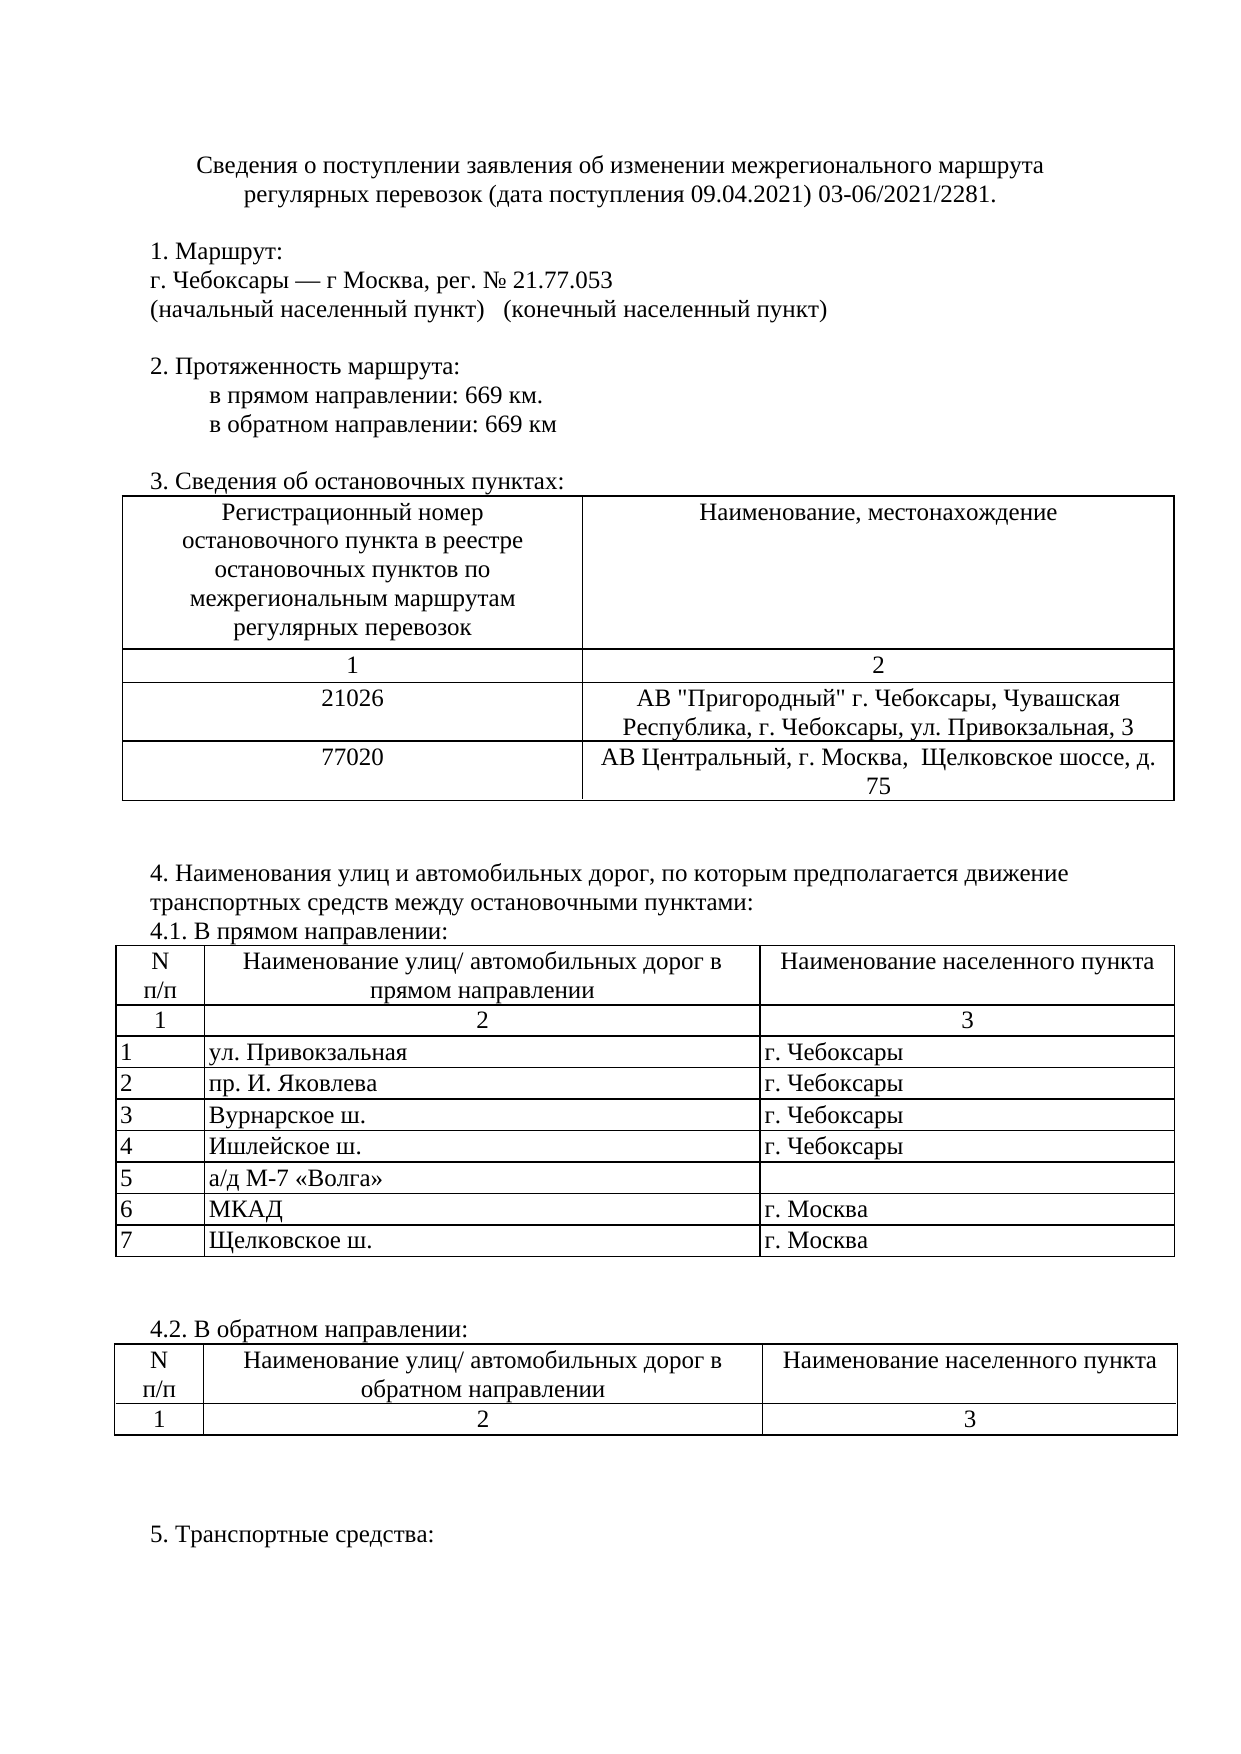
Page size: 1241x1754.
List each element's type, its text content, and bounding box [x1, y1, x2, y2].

table_cell [761, 1163, 1174, 1193]
table_cell 2 [117, 1068, 204, 1098]
table_header N п/п [117, 946, 204, 1004]
table_cell г. Чебоксары [761, 1100, 1174, 1130]
text 3. Сведения об остановочных пунктах: [150, 466, 1090, 495]
table_cell г. Чебоксары [761, 1131, 1174, 1161]
table_cell 2 [583, 650, 1173, 681]
text (начальный населенный пункт) (конечный населенный пункт) [150, 294, 1090, 322]
table_header Наименование улиц/ автомобильных дорог в прямом направлении [205, 946, 759, 1004]
text 4. Наименования улиц и автомобильных дорог, по которым предполагается движение транспортных средств между остановочными пунктами: [150, 858, 1090, 916]
table_cell 3 [761, 1006, 1174, 1035]
table_header Наименование, местонахождение [583, 497, 1173, 648]
table_cell г. Чебоксары [761, 1037, 1174, 1067]
text Сведения о поступлении заявления об изменении межрегионального маршрута регулярных перевозок (дата поступления 09.04.2021) 03-06/2021/2281. [150, 150, 1090, 207]
table_cell 1 [117, 1037, 204, 1067]
table_header Наименование населенного пункта [763, 1345, 1177, 1402]
text 4.2. В обратном направлении: [150, 1314, 1090, 1343]
text в прямом направлении: 669 км. [150, 380, 1090, 409]
table_cell 3 [763, 1403, 1177, 1434]
text 5. Транспортные средства: [150, 1519, 1090, 1548]
table_header Регистрационный номер остановочного пункта в реестре остановочных пунктов по межрегиональным маршрутам регулярных перевозок [123, 497, 582, 648]
table_cell 5 [117, 1163, 204, 1193]
table_cell 2 [205, 1006, 759, 1035]
text 2. Протяженность маршрута: [150, 351, 1090, 380]
table_cell Ишлейское ш. [205, 1131, 759, 1161]
table_cell 3 [117, 1100, 204, 1130]
table_cell 77020 [123, 742, 582, 799]
table_cell 1 [117, 1006, 204, 1035]
table_cell г. Москва [761, 1194, 1174, 1224]
table_cell ул. Привокзальная [205, 1037, 759, 1067]
table_cell 6 [117, 1194, 204, 1224]
table_cell АВ "Пригородный" г. Чебоксары, Чувашская Республика, г. Чебоксары, ул. Привокзальная, 3 [583, 683, 1173, 740]
table_cell г. Москва [761, 1226, 1174, 1256]
table_cell 21026 [123, 683, 582, 740]
table_cell г. Чебоксары [761, 1068, 1174, 1098]
table_cell 4 [117, 1131, 204, 1161]
table_cell Щелковское ш. [205, 1226, 759, 1256]
table_cell Вурнарское ш. [205, 1100, 759, 1130]
table_header N п/п [115, 1345, 203, 1402]
table_cell 7 [117, 1226, 204, 1256]
text 4.1. В прямом направлении: [150, 916, 1090, 945]
table_header Наименование населенного пункта [761, 946, 1174, 1004]
table_cell АВ Центральный, г. Москва, Щелковское шоссе, д. 75 [583, 742, 1173, 799]
text г. Чебоксары — г Москва, рег. № 21.77.053 [150, 265, 1090, 294]
table_cell пр. И. Яковлева [205, 1068, 759, 1098]
table_cell а/д М-7 «Волга» [205, 1163, 759, 1193]
table_cell 1 [123, 650, 582, 681]
table_header Наименование улиц/ автомобильных дорог в обратном направлении [204, 1345, 762, 1402]
text в обратном направлении: 669 км [150, 409, 1090, 437]
table_cell МКАД [205, 1194, 759, 1224]
text 1. Маршрут: [150, 236, 1090, 265]
table_cell 2 [204, 1404, 762, 1434]
table_cell 1 [115, 1404, 203, 1434]
